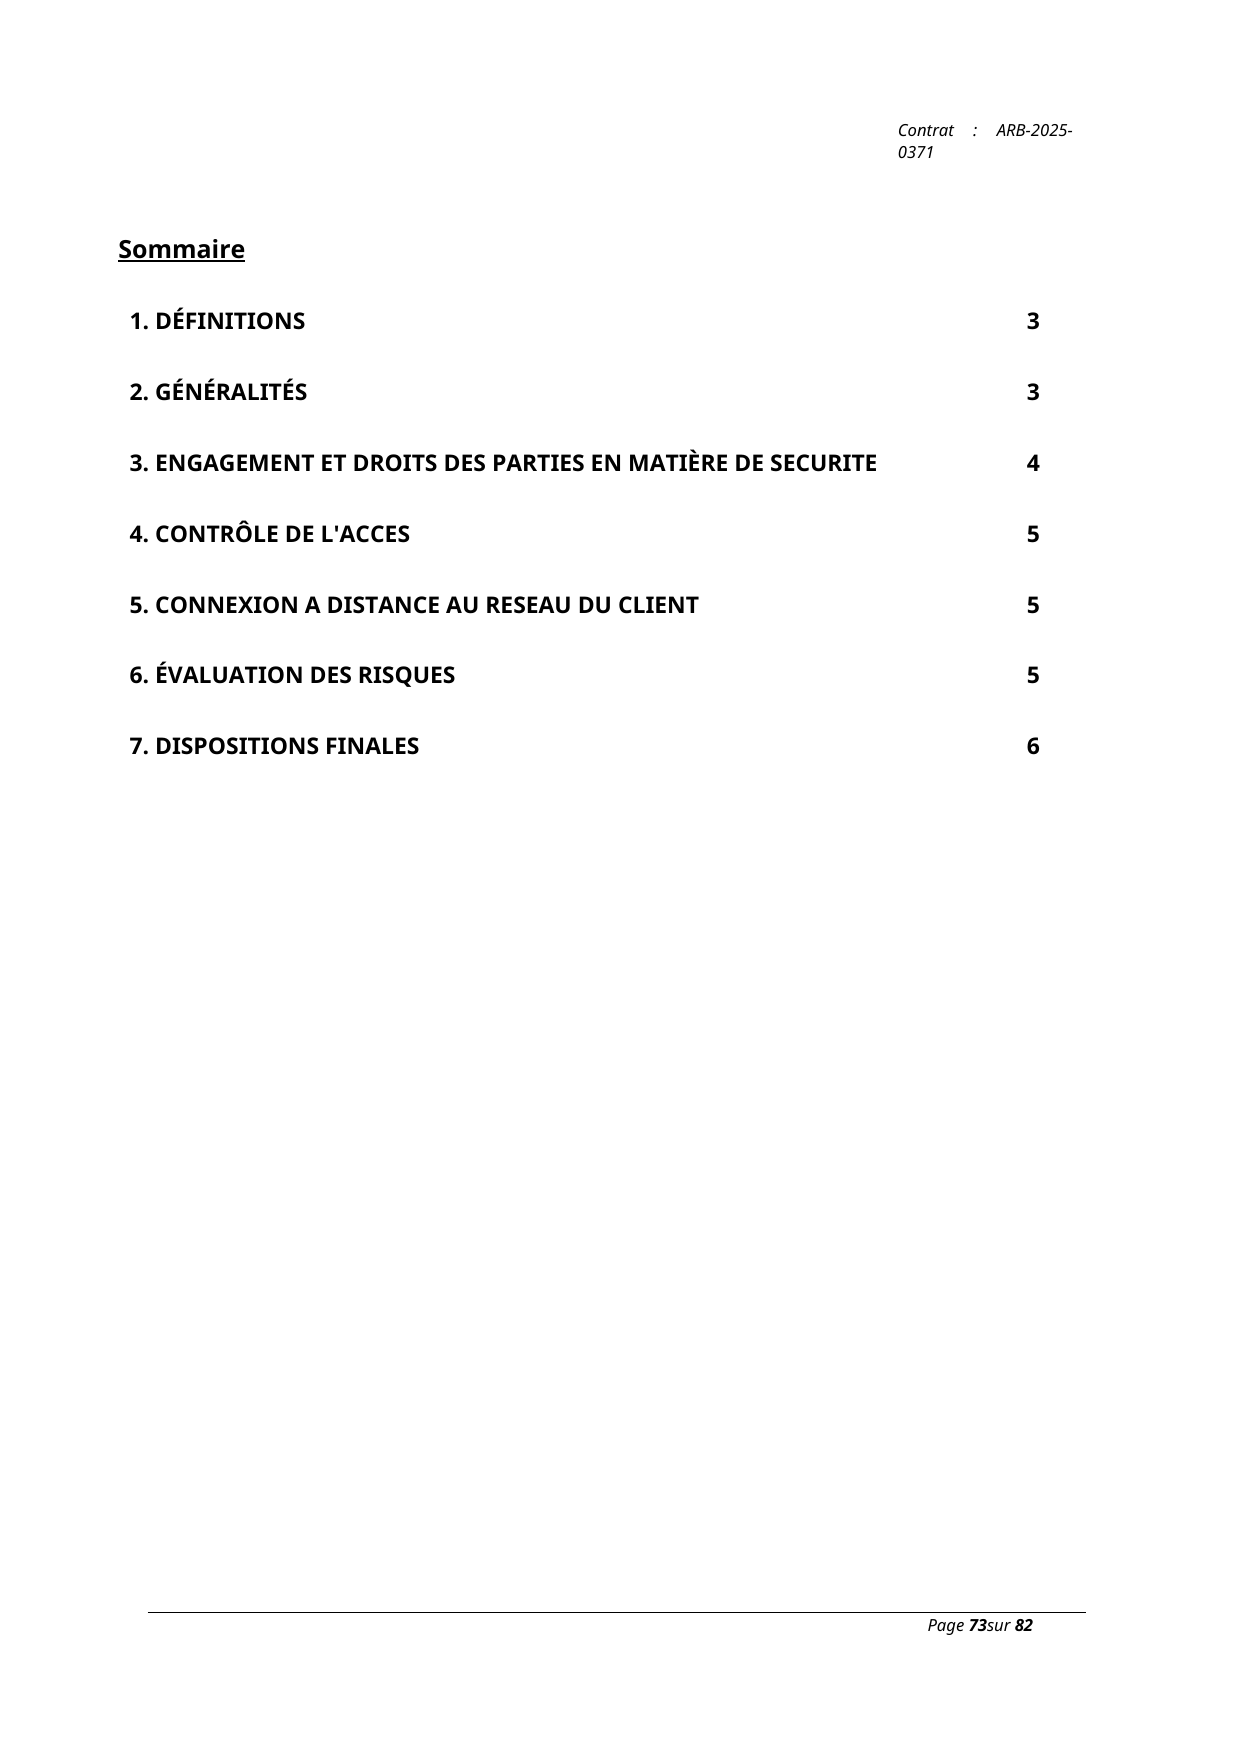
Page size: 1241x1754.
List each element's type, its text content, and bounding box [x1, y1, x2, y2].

table_header 3 [1015, 301, 1078, 372]
table_cell 6 [1015, 726, 1078, 761]
table_cell 4. CONTRÔLE DE L'ACCES [118, 514, 1015, 584]
table_cell 3 [1015, 372, 1078, 443]
table_cell 4 [1015, 443, 1078, 513]
table_cell 6. ÉVALUATION DES RISQUES [118, 655, 1015, 726]
table_cell 7. DISPOSITIONS FINALES [118, 726, 1015, 761]
table_cell 2. GÉNÉRALITÉS [118, 372, 1015, 443]
table_header 1. DÉFINITIONS [118, 301, 1015, 372]
table_cell 5. CONNEXION A DISTANCE AU RESEAU DU CLIENT [118, 584, 1015, 655]
table_cell 3. ENGAGEMENT ET DROITS DES PARTIES EN MATIÈRE DE SECURITE [118, 443, 1015, 513]
table_cell 5 [1015, 655, 1078, 726]
table_cell 5 [1015, 514, 1078, 584]
text Sommaire [118, 232, 1122, 266]
table_cell 5 [1015, 584, 1078, 655]
